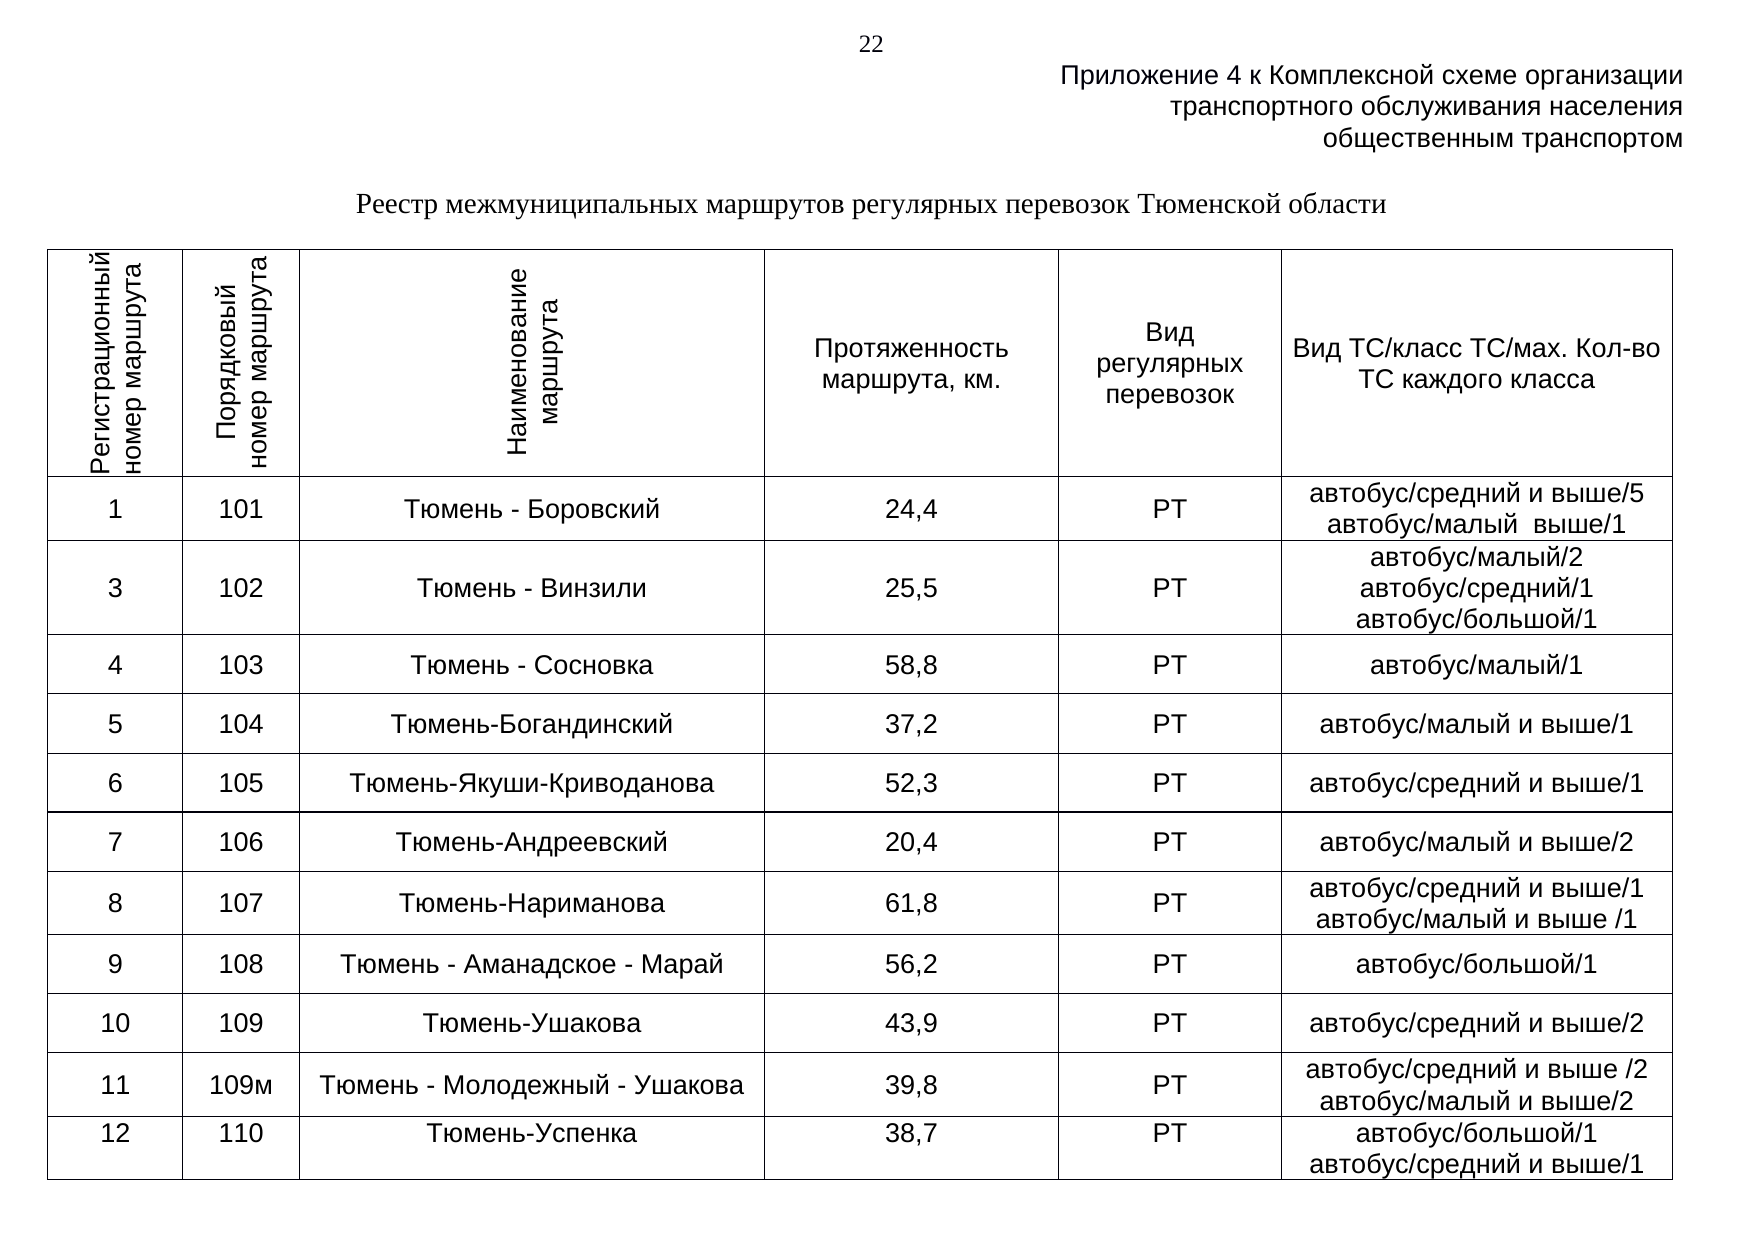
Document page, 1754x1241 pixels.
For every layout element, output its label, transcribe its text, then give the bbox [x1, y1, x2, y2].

table_cell РТ [1059, 1117, 1281, 1179]
table_cell 104 [183, 694, 299, 752]
table_cell 37,2 [765, 694, 1058, 752]
table_cell 6 [48, 754, 182, 811]
table_cell 105 [183, 754, 299, 811]
table_cell автобус/средний и выше/5 автобус/малый выше/1 [1282, 477, 1672, 539]
table_cell РТ [1059, 872, 1281, 934]
table_cell 7 [48, 813, 182, 871]
text Реестр межмуниципальных маршрутов регулярных перевозок Тюменской области [59, 186, 1683, 220]
table_cell автобус/малый и выше/2 [1282, 813, 1672, 871]
table_cell автобус/малый/1 [1282, 635, 1672, 693]
table_cell автобус/средний и выше/1 [1282, 754, 1672, 811]
table_cell РТ [1059, 635, 1281, 693]
table_cell 110 [183, 1117, 299, 1179]
table_cell 24,4 [765, 477, 1058, 539]
table_cell РТ [1059, 935, 1281, 993]
table_cell Тюмень - Винзили [300, 541, 764, 634]
table_cell Тюмень - Боровский [300, 477, 764, 539]
table_cell РТ [1059, 1053, 1281, 1116]
table_cell 103 [183, 635, 299, 693]
table_cell Тюмень-Богандинский [300, 694, 764, 752]
table_cell РТ [1059, 541, 1281, 634]
table_cell 38,7 [765, 1117, 1058, 1179]
table_cell 52,3 [765, 754, 1058, 811]
table_cell 56,2 [765, 935, 1058, 993]
table_cell РТ [1059, 754, 1281, 811]
table_cell 11 [48, 1053, 182, 1116]
table_cell 101 [183, 477, 299, 539]
table_cell РТ [1059, 694, 1281, 752]
table_cell автобус/малый/2 автобус/средний/1 автобус/большой/1 [1282, 541, 1672, 634]
table_cell 20,4 [765, 813, 1058, 871]
table_cell Тюмень-Ушакова [300, 994, 764, 1052]
table_cell РТ [1059, 477, 1281, 539]
table_cell Тюмень-Успенка [300, 1117, 764, 1179]
table_header Вид ТС/класс ТС/мах. Кол-во ТС каждого класса [1282, 250, 1672, 476]
table_cell 109 [183, 994, 299, 1052]
table_cell 25,5 [765, 541, 1058, 634]
table_header Протяженность маршрута, км. [765, 250, 1058, 476]
table_cell 1 [48, 477, 182, 539]
table_cell 8 [48, 872, 182, 934]
table_cell Тюмень-Андреевский [300, 813, 764, 871]
text Приложение 4 к Комплексной схеме организации [59, 59, 1683, 90]
table_cell автобус/малый и выше/1 [1282, 694, 1672, 752]
table_cell Тюмень - Молодежный - Ушакова [300, 1053, 764, 1116]
table_cell 12 [48, 1117, 182, 1179]
table_cell 61,8 [765, 872, 1058, 934]
table_cell 43,9 [765, 994, 1058, 1052]
table_header Регистрационный номер маршрута [48, 250, 182, 476]
table_header Вид регулярных перевозок [1059, 250, 1281, 476]
text общественным транспортом [134, 122, 1683, 153]
table_cell Тюмень - Сосновка [300, 635, 764, 693]
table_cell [1282, 1117, 1672, 1179]
table_cell 58,8 [765, 635, 1058, 693]
text транспортного обслуживания населения [59, 90, 1683, 122]
table_cell 10 [48, 994, 182, 1052]
table_cell автобус/средний и выше/1 автобус/малый и выше /1 [1282, 872, 1672, 934]
table_cell автобус/средний и выше /2 автобус/малый и выше/2 [1282, 1053, 1672, 1116]
table_cell 3 [48, 541, 182, 634]
table_cell 102 [183, 541, 299, 634]
table_cell РТ [1059, 813, 1281, 871]
table_cell РТ [1059, 994, 1281, 1052]
table_cell Тюмень-Якуши-Криводанова [300, 754, 764, 811]
table_cell 109м [183, 1053, 299, 1116]
table_cell 9 [48, 935, 182, 993]
table_header Наименование маршрута [300, 250, 764, 476]
table_cell автобус/средний и выше/2 [1282, 994, 1672, 1052]
table_cell Тюмень-Нариманова [300, 872, 764, 934]
table_cell 106 [183, 813, 299, 871]
table_cell Тюмень - Аманадское - Марай [300, 935, 764, 993]
table_header Порядковый номер маршрута [183, 250, 299, 476]
table_cell автобус/большой/1 [1282, 935, 1672, 993]
table_cell 108 [183, 935, 299, 993]
table_cell 107 [183, 872, 299, 934]
table_cell 5 [48, 694, 182, 752]
table_cell 39,8 [765, 1053, 1058, 1116]
table_cell 4 [48, 635, 182, 693]
